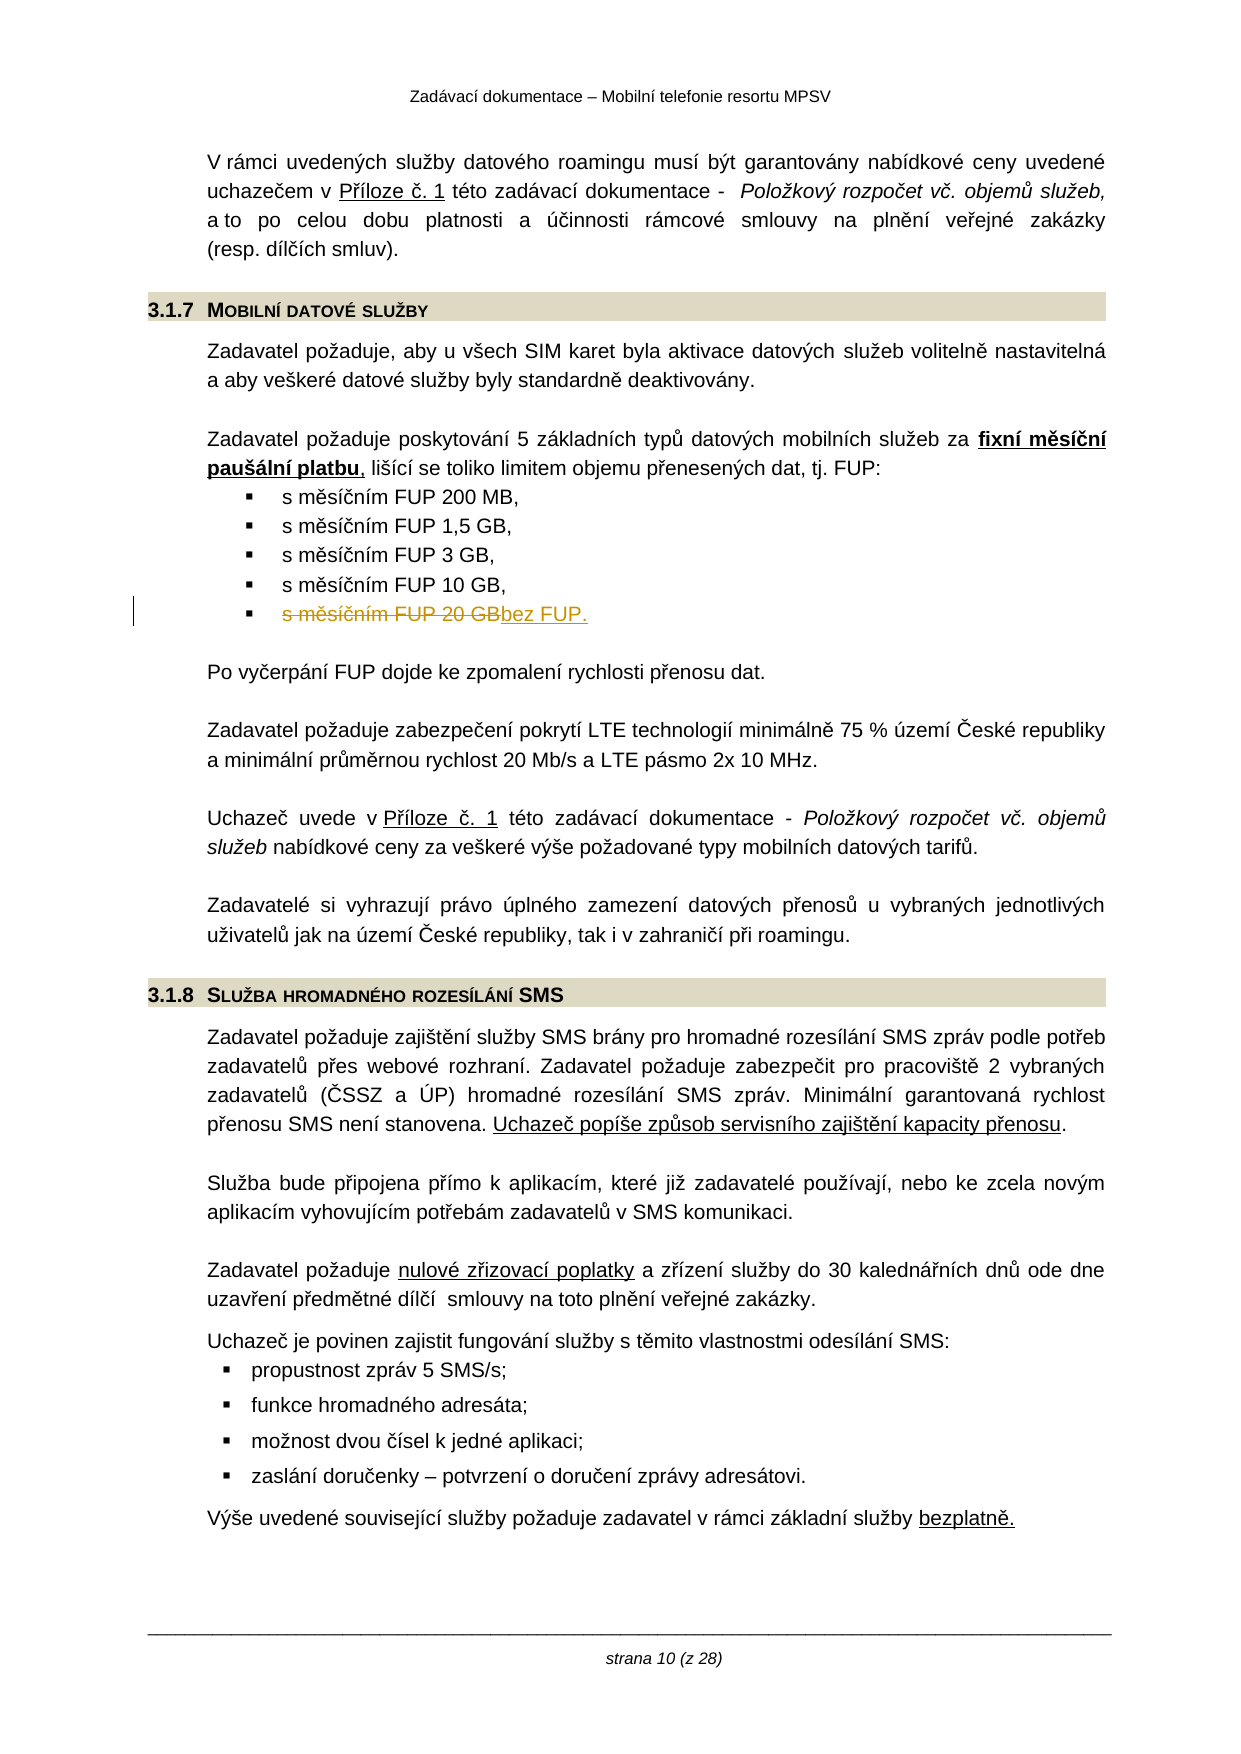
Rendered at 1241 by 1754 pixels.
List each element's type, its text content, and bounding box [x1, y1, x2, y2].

list funkce hromadného adresáta; [222, 1388, 1106, 1417]
list propustnost zpráv 5 SMS/s; [222, 1353, 1106, 1382]
list s měsíčním FUP 200 MB, [244, 480, 1106, 509]
list Po vyčerpání FUP dojde ke zpomalení rychlosti přenosu dat. [207, 655, 1106, 684]
text V rámci uvedených služby datového roamingu musí být garantovány nabídkové ceny uvedené uchazečem v Příloze č. 1 této zadávací dokumentace - Položkový rozpočet vč. objemů služeb, a to po celou dobu platnosti a účinnosti rámcové smlouvy na plnění veřejné zakázky (resp. dílčích smluv). [207, 144, 1106, 261]
list Zadavatelé si vyhrazují právo úplného zamezení datových přenosů u vybraných jednotlivých uživatelů jak na území České republiky, tak i v zahraničí při roamingu. [207, 888, 1106, 946]
list možnost dvou čísel k jedné aplikaci; [222, 1423, 1106, 1453]
list zaslání doručenky – potvrzení o doručení zprávy adresátovi. [222, 1459, 1106, 1488]
subtitle Služba hromadného rozesílání SMS [148, 978, 1106, 1007]
text Zadavatel požaduje nulové zřizovací poplatky a zřízení služby do 30 kalednářních dnů ode dne uzavření předmětné dílčí smlouvy na toto plnění veřejné zakázky. [207, 1253, 1106, 1311]
text Služba bude připojena přímo k aplikacím, které již zadavatelé používají, nebo ke zcela novým aplikacím vyhovujícím potřebám zadavatelů v SMS komunikaci. [207, 1165, 1106, 1223]
list Zadavatel požaduje zabezpečení pokrytí LTE technologií minimálně 75 % území České republiky a minimální průměrnou rychlost 20 Mb/s a LTE pásmo 2x 10 MHz. [207, 713, 1106, 771]
list s měsíčním FUP 10 GB, [244, 567, 1106, 596]
subtitle Mobilní datové služby [148, 292, 1106, 321]
text Uchazeč je povinen zajistit fungování služby s těmito vlastnostmi odesílání SMS: [207, 1323, 1106, 1353]
list Zadavatel požaduje poskytování 5 základních typů datových mobilních služeb za fixní měsíční paušální platbu, lišící se toliko limitem objemu přenesených dat, tj. FUP: [207, 421, 1106, 480]
text Zadavatel požaduje zajištění služby SMS brány pro hromadné rozesílání SMS zpráv podle potřeb zadavatelů přes webové rozhraní. Zadavatel požaduje zabezpečit pro pracoviště 2 vybraných zadavatelů (ČSSZ a ÚP) hromadné rozesílání SMS zpráv. Minimální garantovaná rychlost přenosu SMS není stanovena. Uchazeč popíše způsob servisního zajištění kapacity přenosu. [207, 1019, 1106, 1136]
list s měsíčním FUP 3 GB, [244, 538, 1106, 567]
list Zadavatel požaduje, aby u všech SIM karet byla aktivace datových služeb volitelně nastavitelná a aby veškeré datové služby byly standardně deaktivovány. [207, 334, 1106, 392]
list s měsíčním FUP 1,5 GB, [244, 509, 1106, 538]
text Výše uvedené související služby požaduje zadavatel v rámci základní služby bezplatně. [207, 1501, 1106, 1530]
list Uchazeč uvede v Příloze č. 1 této zadávací dokumentace - Položkový rozpočet vč. objemů služeb nabídkové ceny za veškeré výše požadované typy mobilních datových tarifů. [207, 801, 1106, 859]
